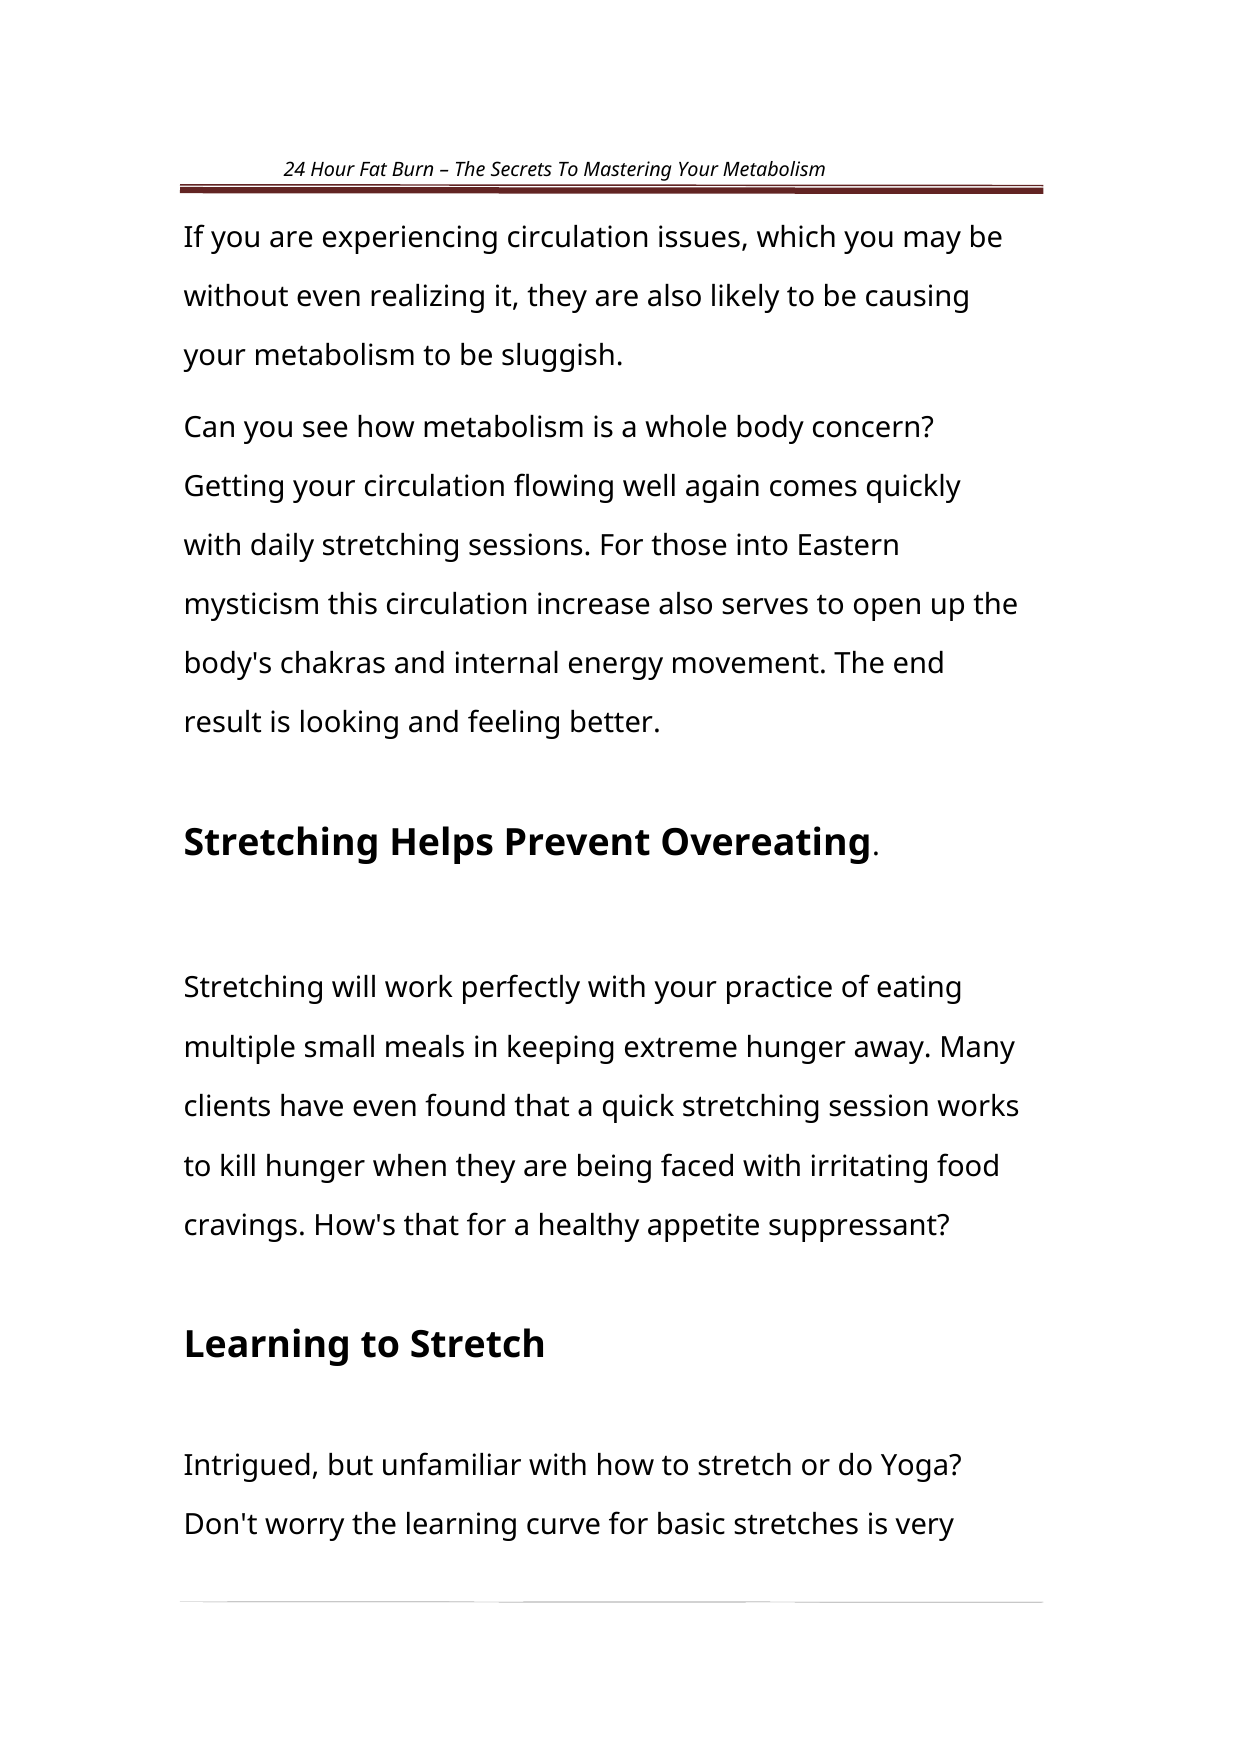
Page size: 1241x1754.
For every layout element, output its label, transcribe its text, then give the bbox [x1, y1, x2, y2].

text Learning to Stretch [183, 1317, 1090, 1368]
text Intrigued, but unfamiliar with how to stretch or do Yoga? Don't worry the learning curve for basic stretches is very [183, 1444, 1023, 1543]
text Can you see how metabolism is a whole body concern? Getting your circulation flowing well again comes quickly with daily stretching sessions. For those into Eastern mysticism this circulation increase also serves to open up the body's chakras and internal energy movement. The end result is looking and feeling better. [183, 406, 1027, 741]
text If you are experiencing circulation issues, which you may be without even realizing it, they are also likely to be causing your metabolism to be sluggish. [183, 216, 1027, 374]
text 24 Hour Fat Burn – The Secrets To Mastering Your Metabolism [283, 155, 1090, 182]
text Stretching Helps Prevent Overeating. [183, 815, 1090, 866]
text Stretching will work perfectly with your practice of eating multiple small meals in keeping extreme hunger away. Many clients have even found that a quick stretching session works to kill hunger when they are being faced with irritating food cravings. How's that for a healthy appetite suppressant? [183, 967, 1025, 1244]
